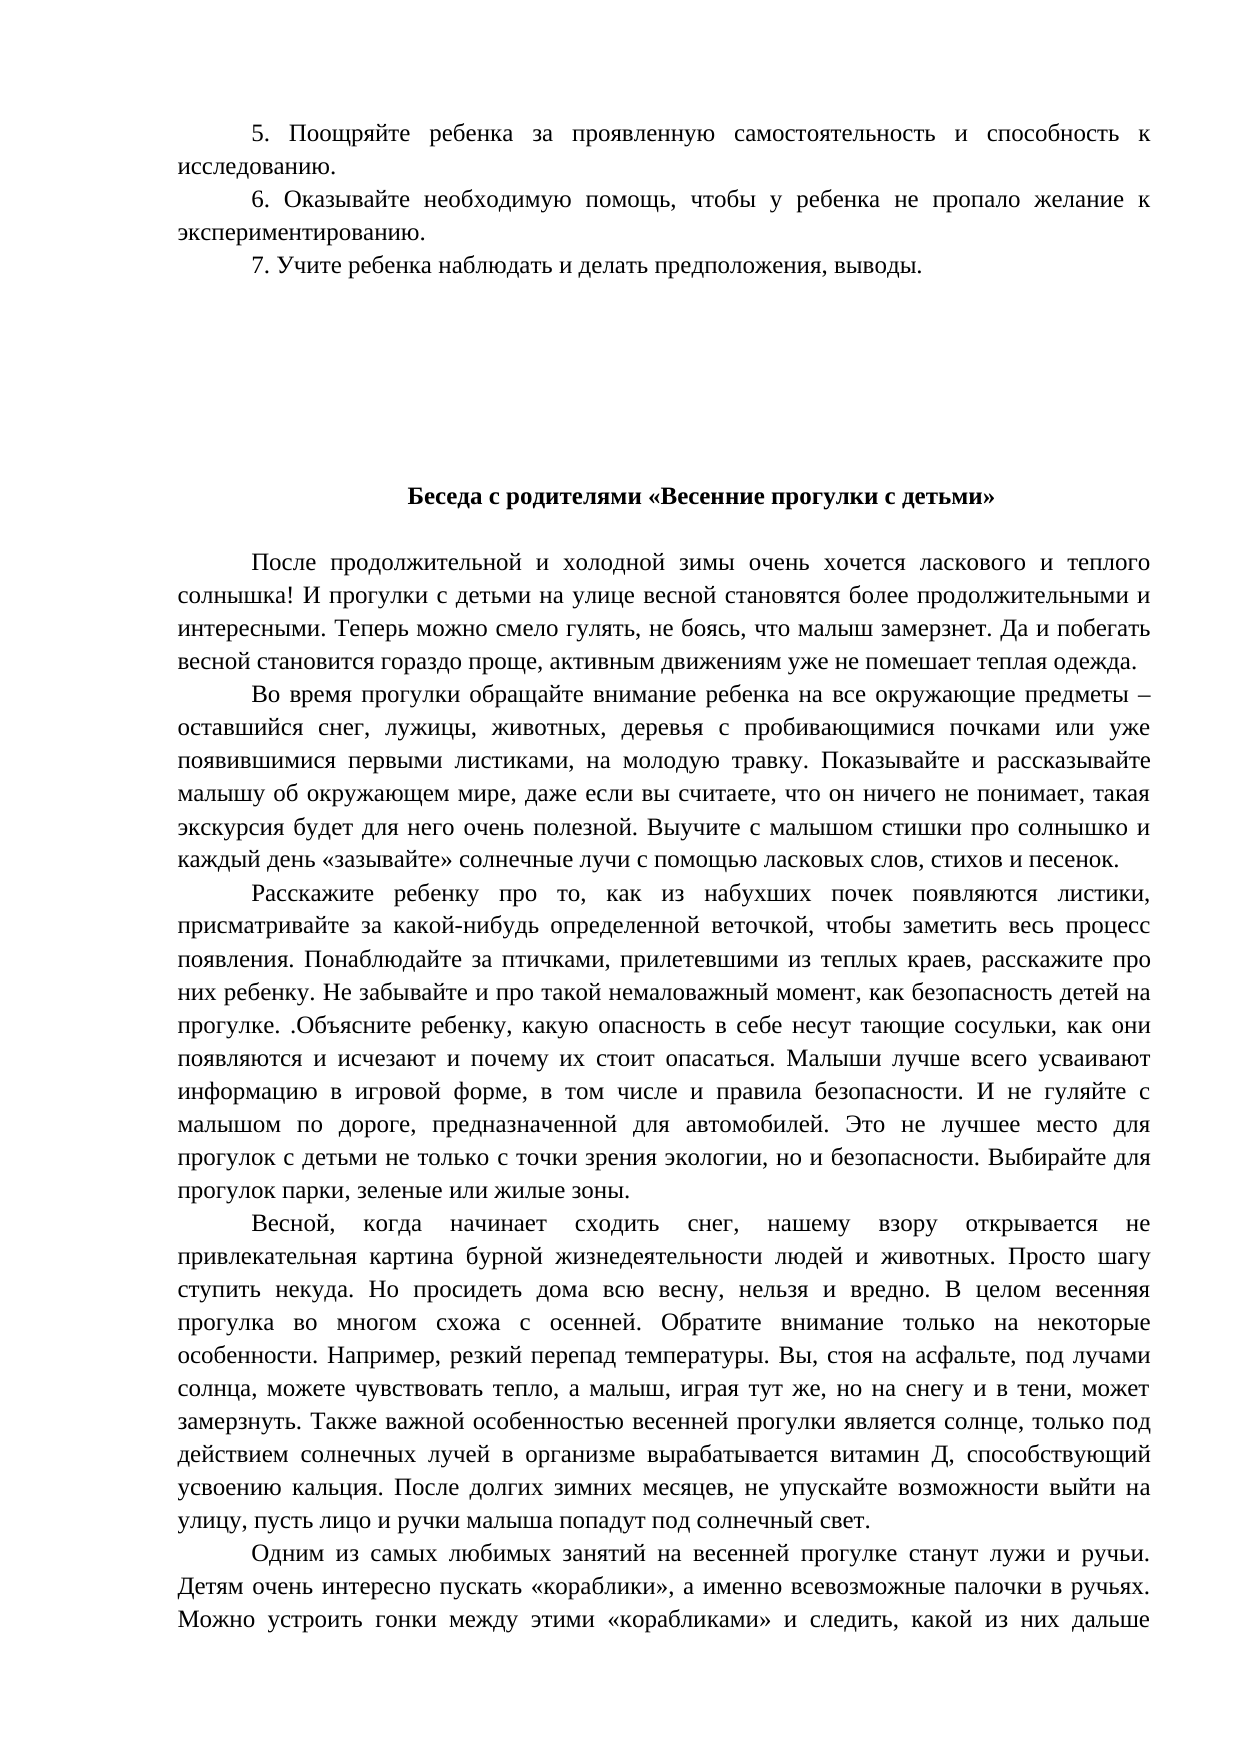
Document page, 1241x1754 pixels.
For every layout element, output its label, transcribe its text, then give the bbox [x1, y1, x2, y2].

text 6. Оказывайте необходимую помощь, чтобы у ребенка не пропало желание к экспериментированию. [177, 184, 1152, 246]
text 7. Учите ребенка наблюдать и делать предположения, выводы. [177, 250, 1152, 279]
text После продолжительной и холодной зимы очень хочется ласкового и теплого солнышка! И прогулки с детьми на улице весной становятся более продолжительными и интересными. Теперь можно смело гулять, не боясь, что малыш замерзнет. Да и побегать весной становится гораздо проще, активным движениям уже не помешает теплая одежда. [177, 547, 1152, 675]
text Расскажите ребенку про то, как из набухших почек появляются листики, присматривайте за какой-нибудь определенной веточкой, чтобы заметить весь процесс появления. Понаблюдайте за птичками, прилетевшими из теплых краев, расскажите про них ребенку. Не забывайте и про такой немаловажный момент, как безопасность детей на прогулке. .Объясните ребенку, какую опасность в себе несут тающие сосульки, как они появляются и исчезают и почему их стоит опасаться. Малыши лучше всего усваивают информацию в игровой форме, в том числе и правила безопасности. И не гуляйте с малышом по дороге, предназначенной для автомобилей. Это не лучшее место для прогулок с детьми не только с точки зрения экологии, но и безопасности. Выбирайте для прогулок парки, зеленые или жилые зоны. [177, 878, 1152, 1203]
text Весной, когда начинает сходить снег, нашему взору открывается не привлекательная картина бурной жизнедеятельности людей и животных. Просто шагу ступить некуда. Но просидеть дома всю весну, нельзя и вредно. В целом весенняя прогулка во многом схожа с осенней. Обратите внимание только на некоторые особенности. Например, резкий перепад температуры. Вы, стоя на асфальте, под лучами солнца, можете чувствовать тепло, а малыш, играя тут же, но на снегу и в тени, может замерзнуть. Также важной особенностью весенней прогулки является солнце, только под действием солнечных лучей в организме вырабатывается витамин Д, способствующий усвоению кальция. После долгих зимних месяцев, не упускайте возможности выйти на улицу, пусть лицо и ручки малыша попадут под солнечный свет. [177, 1208, 1152, 1534]
text 5. Поощряйте ребенка за проявленную самостоятельность и способность к исследованию. [177, 118, 1152, 180]
text Во время прогулки обращайте внимание ребенка на все окружающие предметы – оставшийся снег, лужицы, животных, деревья с пробивающимися почками или уже появившимися первыми листиками, на молодую травку. Показывайте и рассказывайте малышу об окружающем мире, даже если вы считаете, что он ничего не понимает, такая экскурсия будет для него очень полезной. Выучите с малышом стишки про солнышко и каждый день «зазывайте» солнечные лучи с помощью ласковых слов, стихов и песенок. [177, 679, 1152, 873]
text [177, 1538, 1152, 1633]
text Беседа с родителями «Весенние прогулки с детьми» [177, 481, 1152, 510]
